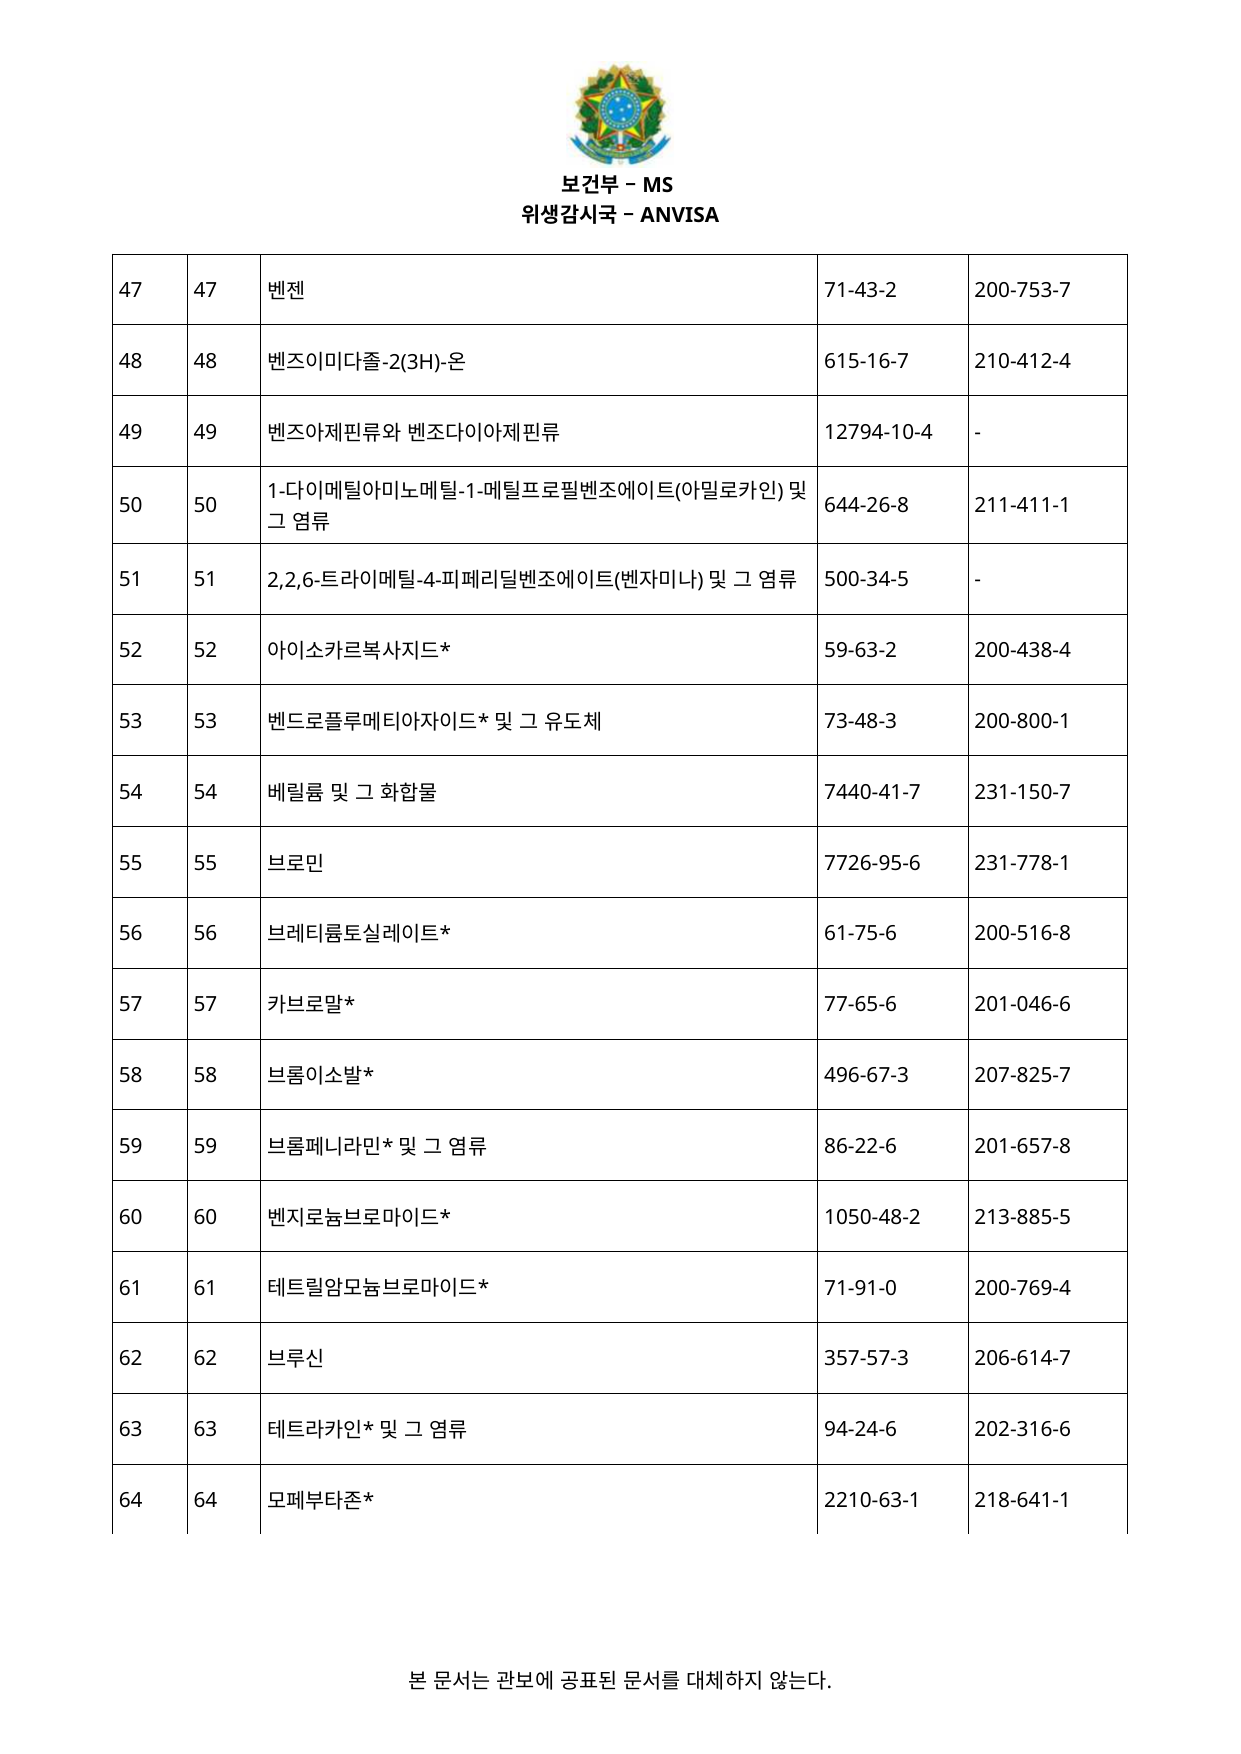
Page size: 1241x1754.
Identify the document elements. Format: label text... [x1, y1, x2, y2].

table_cell 테트릴암모늄브로마이드* [261, 1252, 817, 1322]
table_cell 58 [188, 1040, 260, 1109]
table_cell 52 [188, 615, 260, 684]
table_cell 브루신 [261, 1323, 817, 1393]
table_cell 64 [188, 1465, 260, 1534]
table_cell 62 [113, 1323, 187, 1393]
table_cell - [969, 544, 1127, 613]
table_cell 357-57-3 [818, 1323, 968, 1393]
table_cell 1050-48-2 [818, 1181, 968, 1251]
table_cell 500-34-5 [818, 544, 968, 613]
table_cell 47 [188, 255, 260, 324]
table_cell 47 [113, 255, 187, 324]
table_cell 55 [113, 827, 187, 897]
table_cell 52 [113, 615, 187, 684]
table_cell 60 [113, 1181, 187, 1251]
table_cell 벤즈이미다졸-2(3H)-온 [261, 325, 817, 395]
table_cell 71-91-0 [818, 1252, 968, 1322]
table_cell 테트라카인* 및 그 염류 [261, 1394, 817, 1463]
table_cell 54 [188, 756, 260, 826]
table_cell 207-825-7 [969, 1040, 1127, 1109]
table_cell 200-516-8 [969, 898, 1127, 968]
table_cell 브롬이소발* [261, 1040, 817, 1109]
table_cell 12794-10-4 [818, 396, 968, 466]
table_cell 50 [113, 467, 187, 543]
picture [566, 61, 675, 168]
table_cell 62 [188, 1323, 260, 1393]
table_cell 496-67-3 [818, 1040, 968, 1109]
table_cell 211-411-1 [969, 467, 1127, 543]
table_cell 57 [113, 969, 187, 1038]
table_cell 54 [113, 756, 187, 826]
table_cell 61 [188, 1252, 260, 1322]
table_cell 64 [113, 1465, 187, 1534]
table_cell 201-657-8 [969, 1110, 1127, 1180]
table_cell 48 [113, 325, 187, 395]
table_cell 2,2,6-트라이메틸-4-피페리딜벤조에이트(벤자미나) 및 그 염류 [261, 544, 817, 613]
table_cell 213-885-5 [969, 1181, 1127, 1251]
table_cell 206-614-7 [969, 1323, 1127, 1393]
table_cell 73-48-3 [818, 685, 968, 755]
table_cell 55 [188, 827, 260, 897]
table_cell 57 [188, 969, 260, 1038]
table_cell 51 [188, 544, 260, 613]
table_cell 7440-41-7 [818, 756, 968, 826]
table_cell 53 [113, 685, 187, 755]
table_cell 58 [113, 1040, 187, 1109]
table_cell 86-22-6 [818, 1110, 968, 1180]
table_cell 48 [188, 325, 260, 395]
table_cell 벤즈아제핀류와 벤조다이아제핀류 [261, 396, 817, 466]
table_cell 71-43-2 [818, 255, 968, 324]
table_cell 61-75-6 [818, 898, 968, 968]
table_cell 201-046-6 [969, 969, 1127, 1038]
table_cell 200-769-4 [969, 1252, 1127, 1322]
table_cell 63 [113, 1394, 187, 1463]
table_cell 615-16-7 [818, 325, 968, 395]
table_cell 56 [113, 898, 187, 968]
table_cell 210-412-4 [969, 325, 1127, 395]
table_cell 브로민 [261, 827, 817, 897]
table_cell 63 [188, 1394, 260, 1463]
table_cell 218-641-1 [969, 1465, 1127, 1534]
table_cell 브레티륨토실레이트* [261, 898, 817, 968]
table_cell 200-753-7 [969, 255, 1127, 324]
table_cell 2210-63-1 [818, 1465, 968, 1534]
table_cell 아이소카르복사지드* [261, 615, 817, 684]
table_cell 7726-95-6 [818, 827, 968, 897]
table_cell 202-316-6 [969, 1394, 1127, 1463]
table_cell 200-438-4 [969, 615, 1127, 684]
table_cell 51 [113, 544, 187, 613]
table_cell 231-150-7 [969, 756, 1127, 826]
table_cell 모페부타존* [261, 1465, 817, 1534]
table_cell 50 [188, 467, 260, 543]
table_cell 56 [188, 898, 260, 968]
table_cell 231-778-1 [969, 827, 1127, 897]
table_cell 77-65-6 [818, 969, 968, 1038]
table_cell 카브로말* [261, 969, 817, 1038]
table_cell 644-26-8 [818, 467, 968, 543]
table_cell 59-63-2 [818, 615, 968, 684]
table_cell - [969, 396, 1127, 466]
table_cell 벤드로플루메티아자이드* 및 그 유도체 [261, 685, 817, 755]
table_cell 49 [188, 396, 260, 466]
table_cell 59 [113, 1110, 187, 1180]
table_cell 60 [188, 1181, 260, 1251]
table_cell 61 [113, 1252, 187, 1322]
table_cell 94-24-6 [818, 1394, 968, 1463]
table_cell 벤지로늄브로마이드* [261, 1181, 817, 1251]
table_cell 49 [113, 396, 187, 466]
table_cell 베릴륨 및 그 화합물 [261, 756, 817, 826]
table_cell 벤젠 [261, 255, 817, 324]
table_cell 200-800-1 [969, 685, 1127, 755]
table_cell 1-다이메틸아미노메틸-1-메틸프로필벤조에이트(아밀로카인) 및 그 염류 [261, 467, 817, 543]
table_cell 브롬페니라민* 및 그 염류 [261, 1110, 817, 1180]
table_cell 53 [188, 685, 260, 755]
table_cell 59 [188, 1110, 260, 1180]
